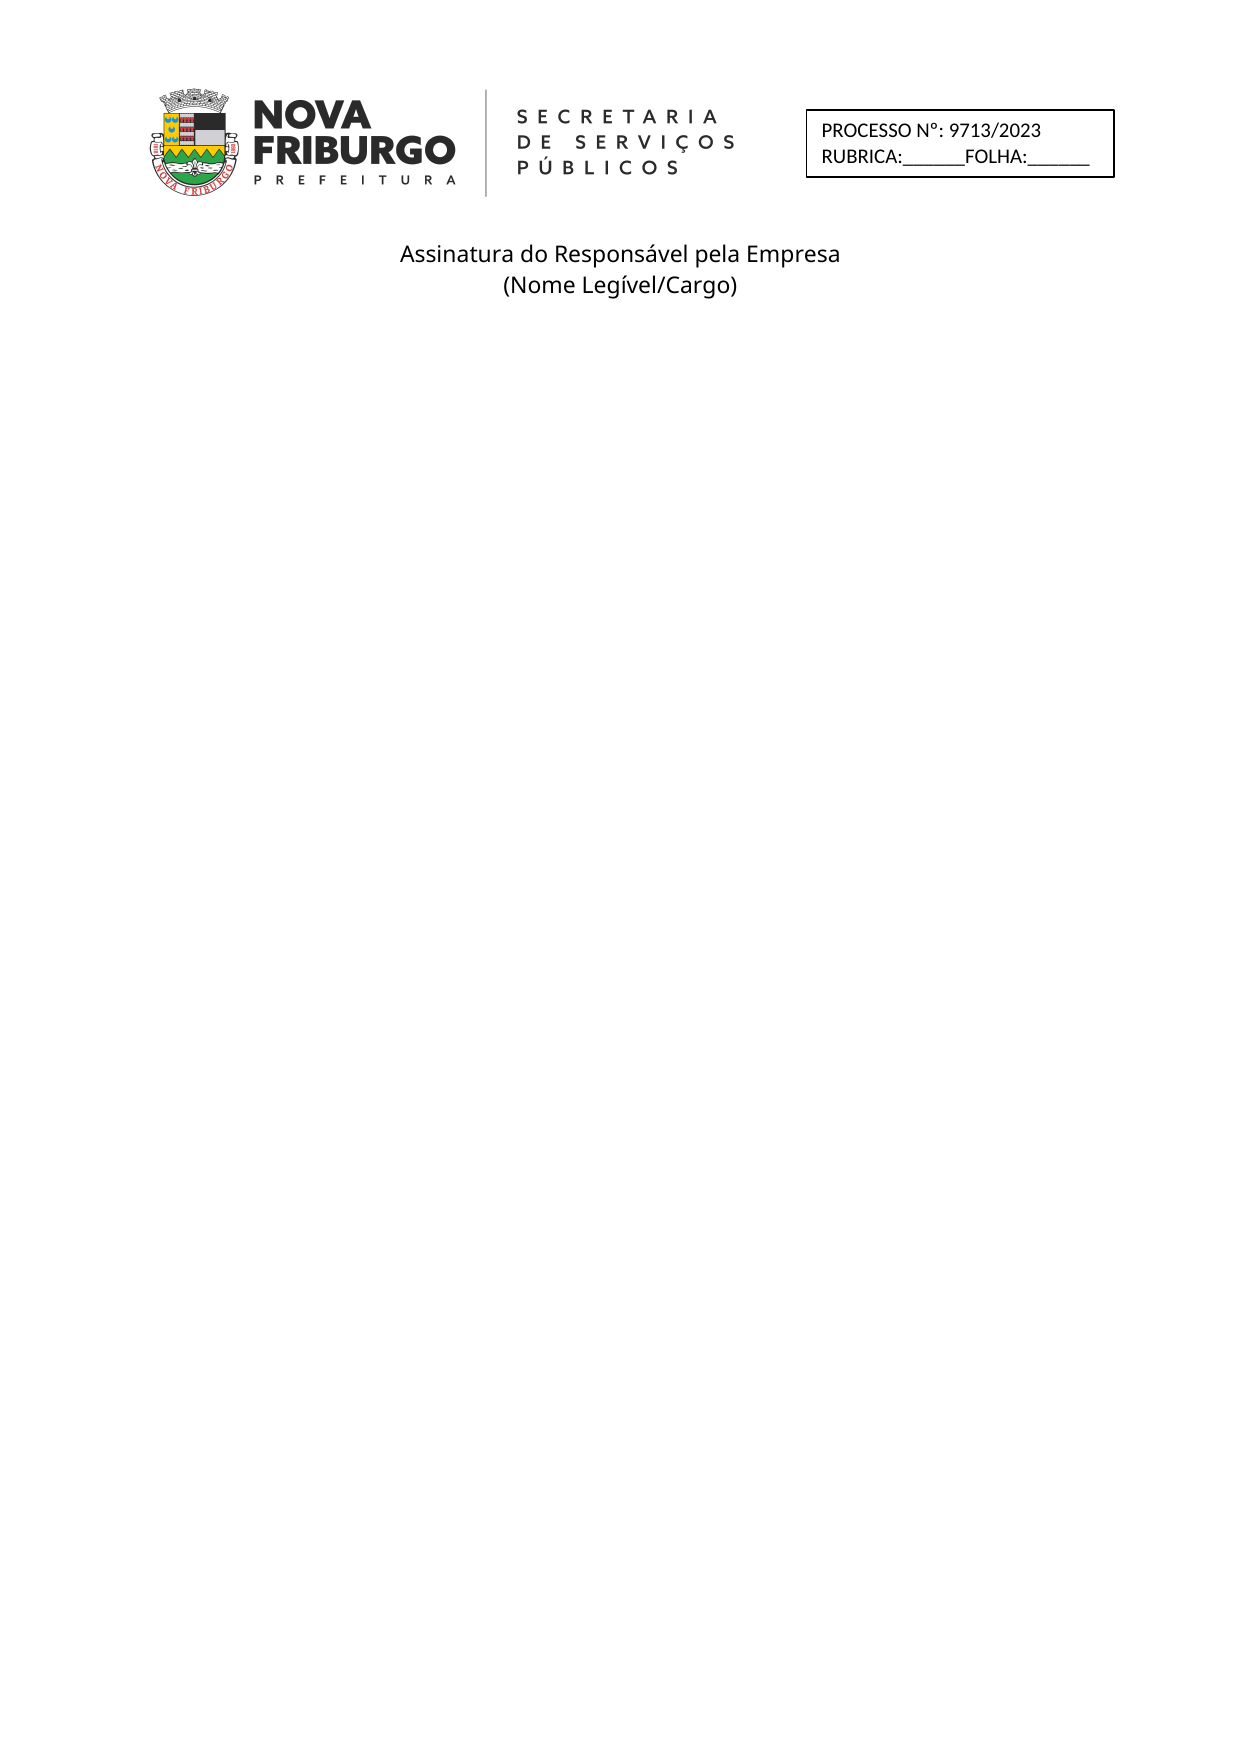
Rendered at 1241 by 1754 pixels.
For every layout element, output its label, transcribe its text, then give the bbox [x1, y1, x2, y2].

text (Nome Legível/Cargo) [148, 269, 1092, 300]
text Assinatura do Responsável pela Empresa [148, 238, 1092, 269]
picture [142, 70, 754, 210]
